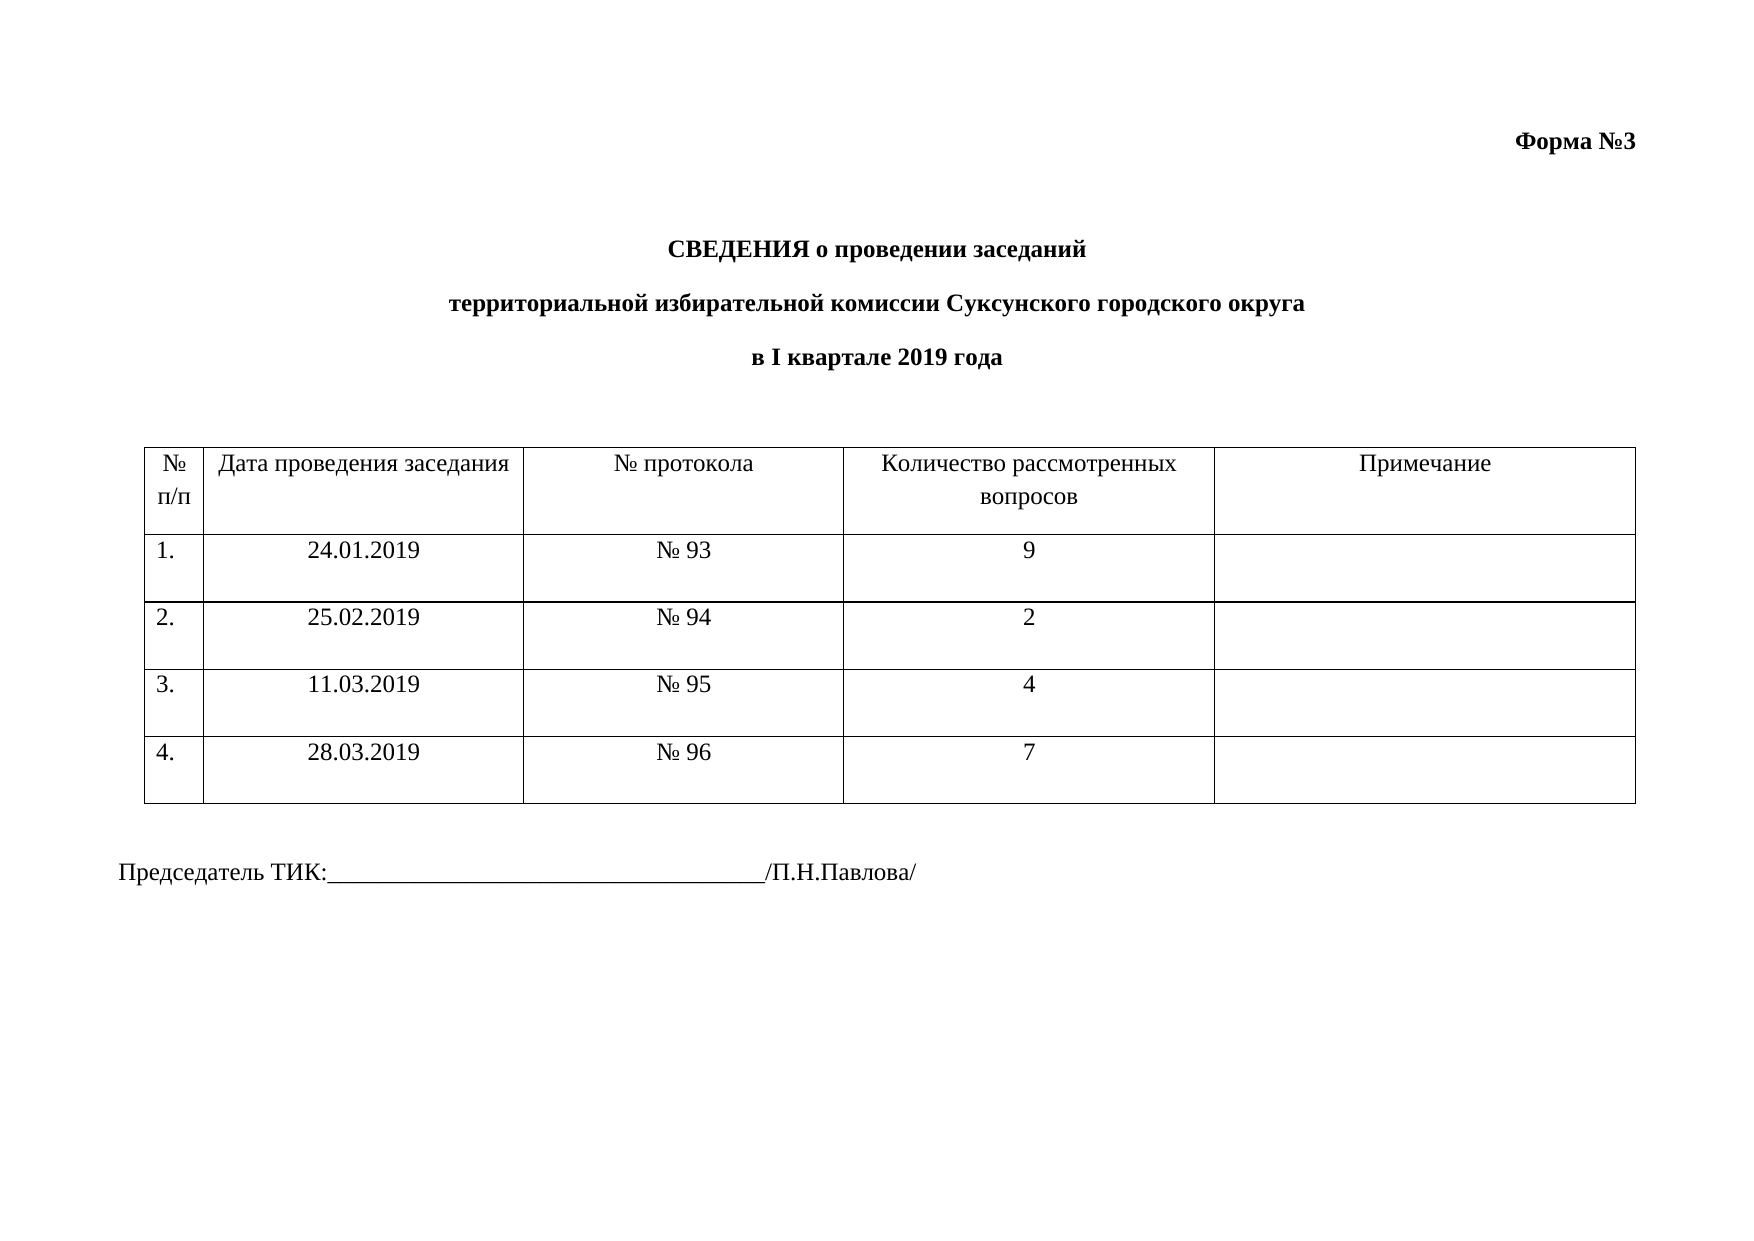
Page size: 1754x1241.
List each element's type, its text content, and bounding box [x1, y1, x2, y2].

table_cell 7 [844, 737, 1214, 803]
table_cell 4 [844, 670, 1214, 736]
table_cell [1215, 670, 1635, 736]
table_cell [1215, 737, 1635, 803]
table_cell 9 [844, 535, 1214, 601]
table_cell [145, 737, 203, 803]
table_cell [1215, 603, 1635, 668]
table_cell 25.02.2019 [204, 603, 523, 668]
table_header № п/п [145, 448, 203, 534]
table_cell 2 [844, 603, 1214, 668]
table_cell № 93 [524, 535, 843, 601]
text в I квартале 2019 года [118, 342, 1636, 371]
text Председатель ТИК:___________________________________/П.Н.Павлова/ [118, 857, 1636, 886]
table_cell 11.03.2019 [204, 670, 523, 736]
table_cell 28.03.2019 [204, 737, 523, 803]
text СВЕДЕНИЯ о проведении заседаний [118, 234, 1636, 263]
table_cell [145, 670, 203, 736]
table_cell 24.01.2019 [204, 535, 523, 601]
table_header Примечание [1215, 448, 1635, 534]
table_cell № 95 [524, 670, 843, 736]
table_cell [145, 603, 203, 668]
table_cell № 96 [524, 737, 843, 803]
text территориальной избирательной комиссии Суксунского городского округа [118, 288, 1636, 317]
text Форма №3 [162, 126, 1636, 155]
table_header № протокола [524, 448, 843, 534]
table_header Количество рассмотренных вопросов [844, 448, 1214, 534]
table_cell [145, 535, 203, 601]
table_header Дата проведения заседания [204, 448, 523, 534]
table_cell № 94 [524, 603, 843, 668]
table_cell [1215, 535, 1635, 601]
